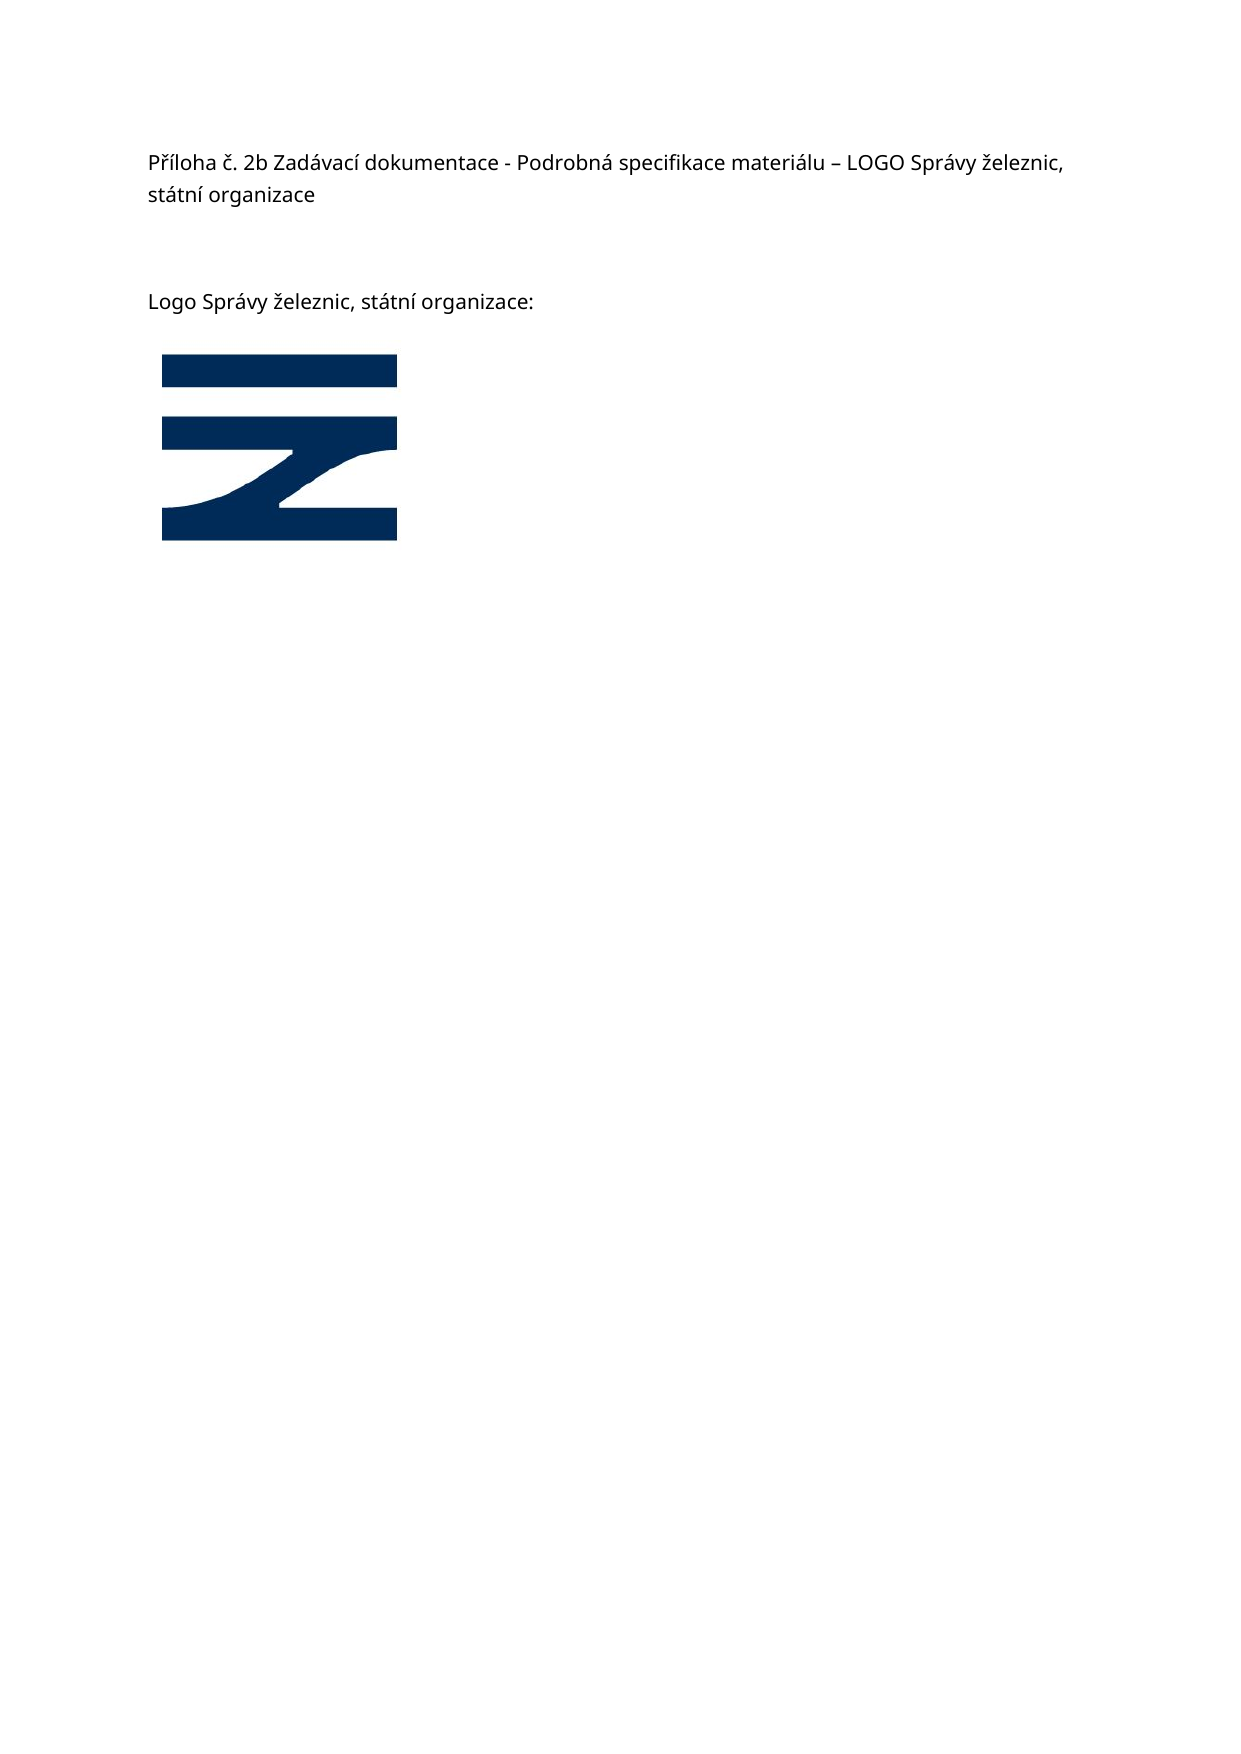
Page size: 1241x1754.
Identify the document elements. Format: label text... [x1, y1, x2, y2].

text Logo Správy železnic, státní organizace: [148, 287, 1093, 316]
picture [147, 340, 412, 555]
text Příloha č. 2b Zadávací dokumentace - Podrobná specifikace materiálu – LOGO Správy železnic, státní organizace [148, 148, 1093, 209]
